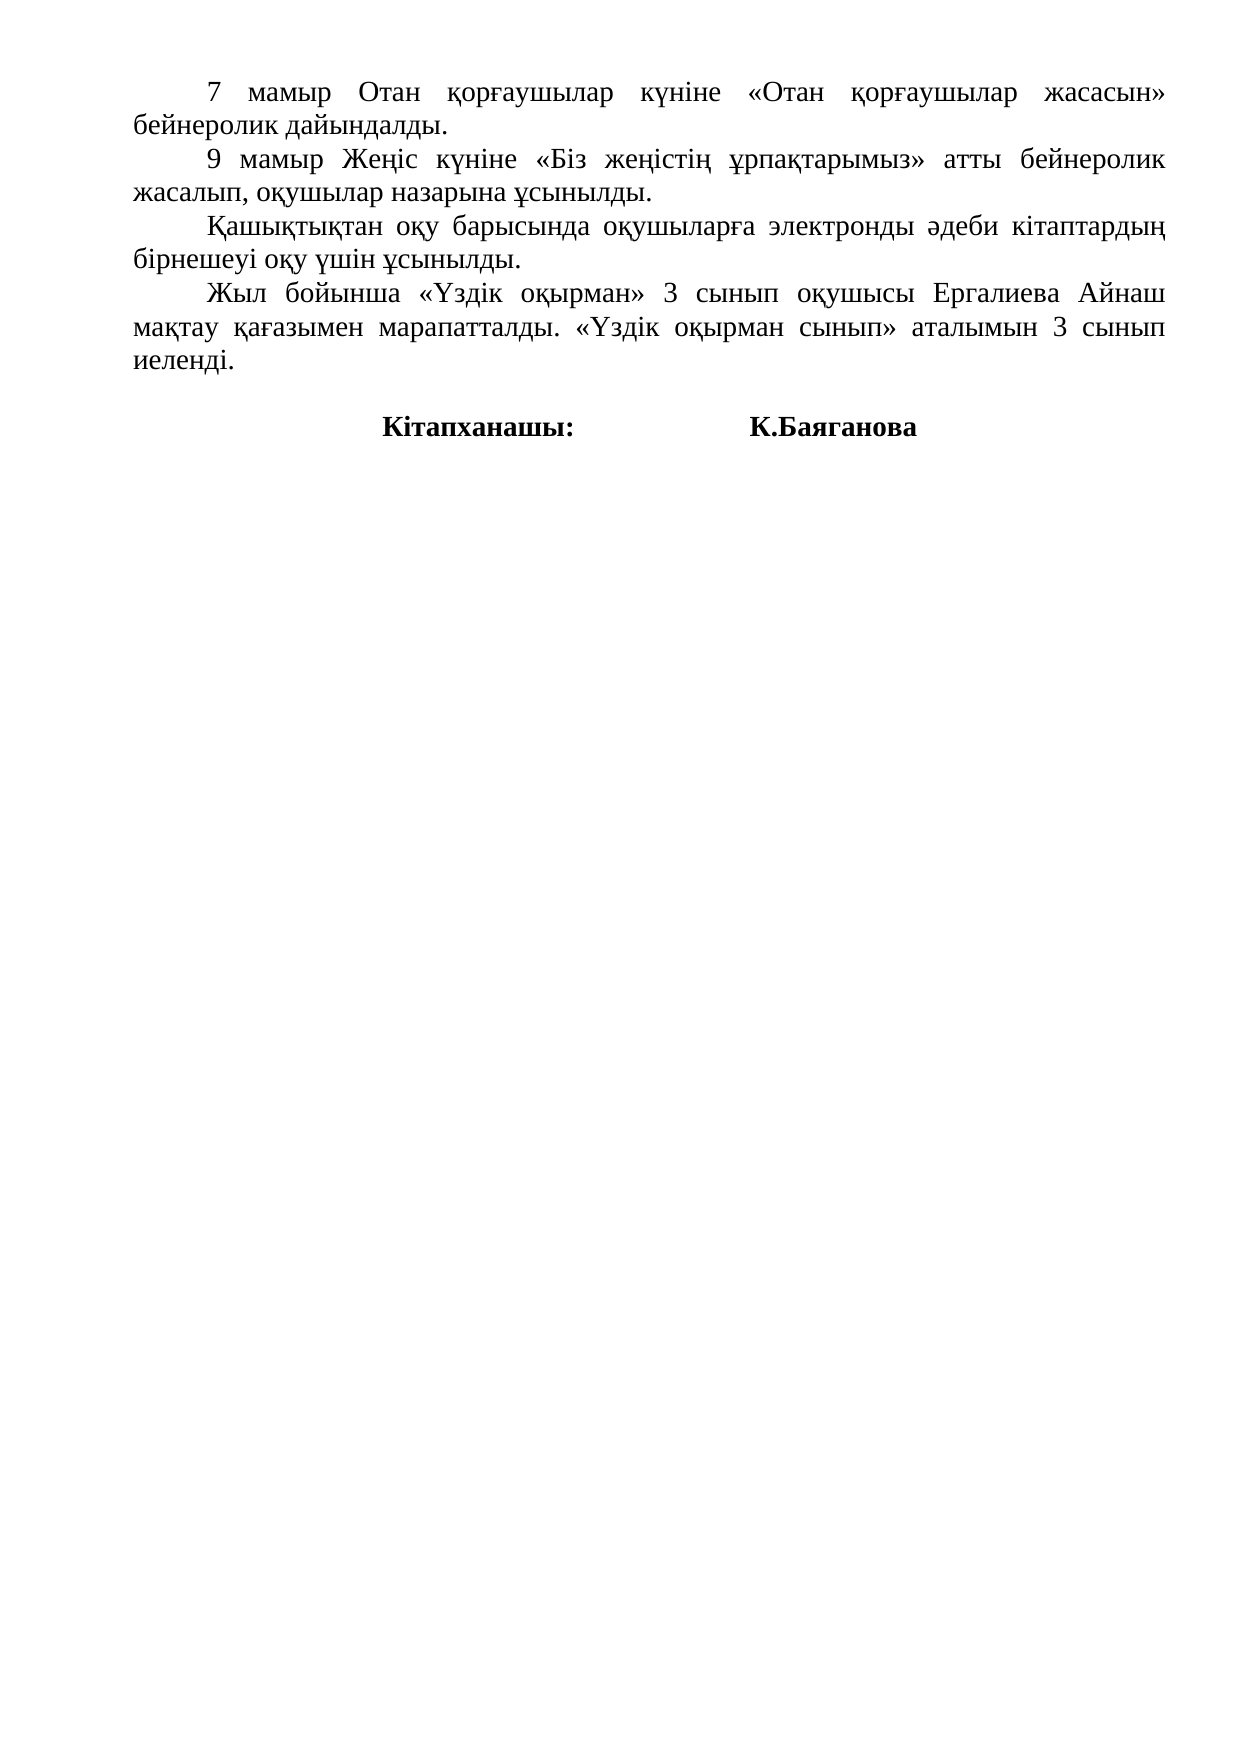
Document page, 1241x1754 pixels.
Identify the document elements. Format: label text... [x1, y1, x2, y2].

text 9 мамыр Жеңіс күніне «Біз жеңістің ұрпақтарымыз» атты бейнеролик жасалып, оқушылар назарына ұсынылды. [133, 141, 1167, 208]
text Кітапханашы: К.Баяганова [133, 409, 1167, 443]
text Жыл бойынша «Үздік оқырман» 3 сынып оқушысы Ергалиева Айнаш мақтау қағазымен марапатталды. «Үздік оқырман сынып» аталымын 3 сынып иеленді. [133, 275, 1167, 376]
text Қашықтықтан оқу барысында оқушыларға электронды әдеби кітаптардың бірнешеуі оқу үшін ұсынылды. [133, 208, 1167, 275]
text 7 мамыр Отан қорғаушылар күніне «Отан қорғаушылар жасасын» бейнеролик дайындалды. [133, 74, 1167, 141]
